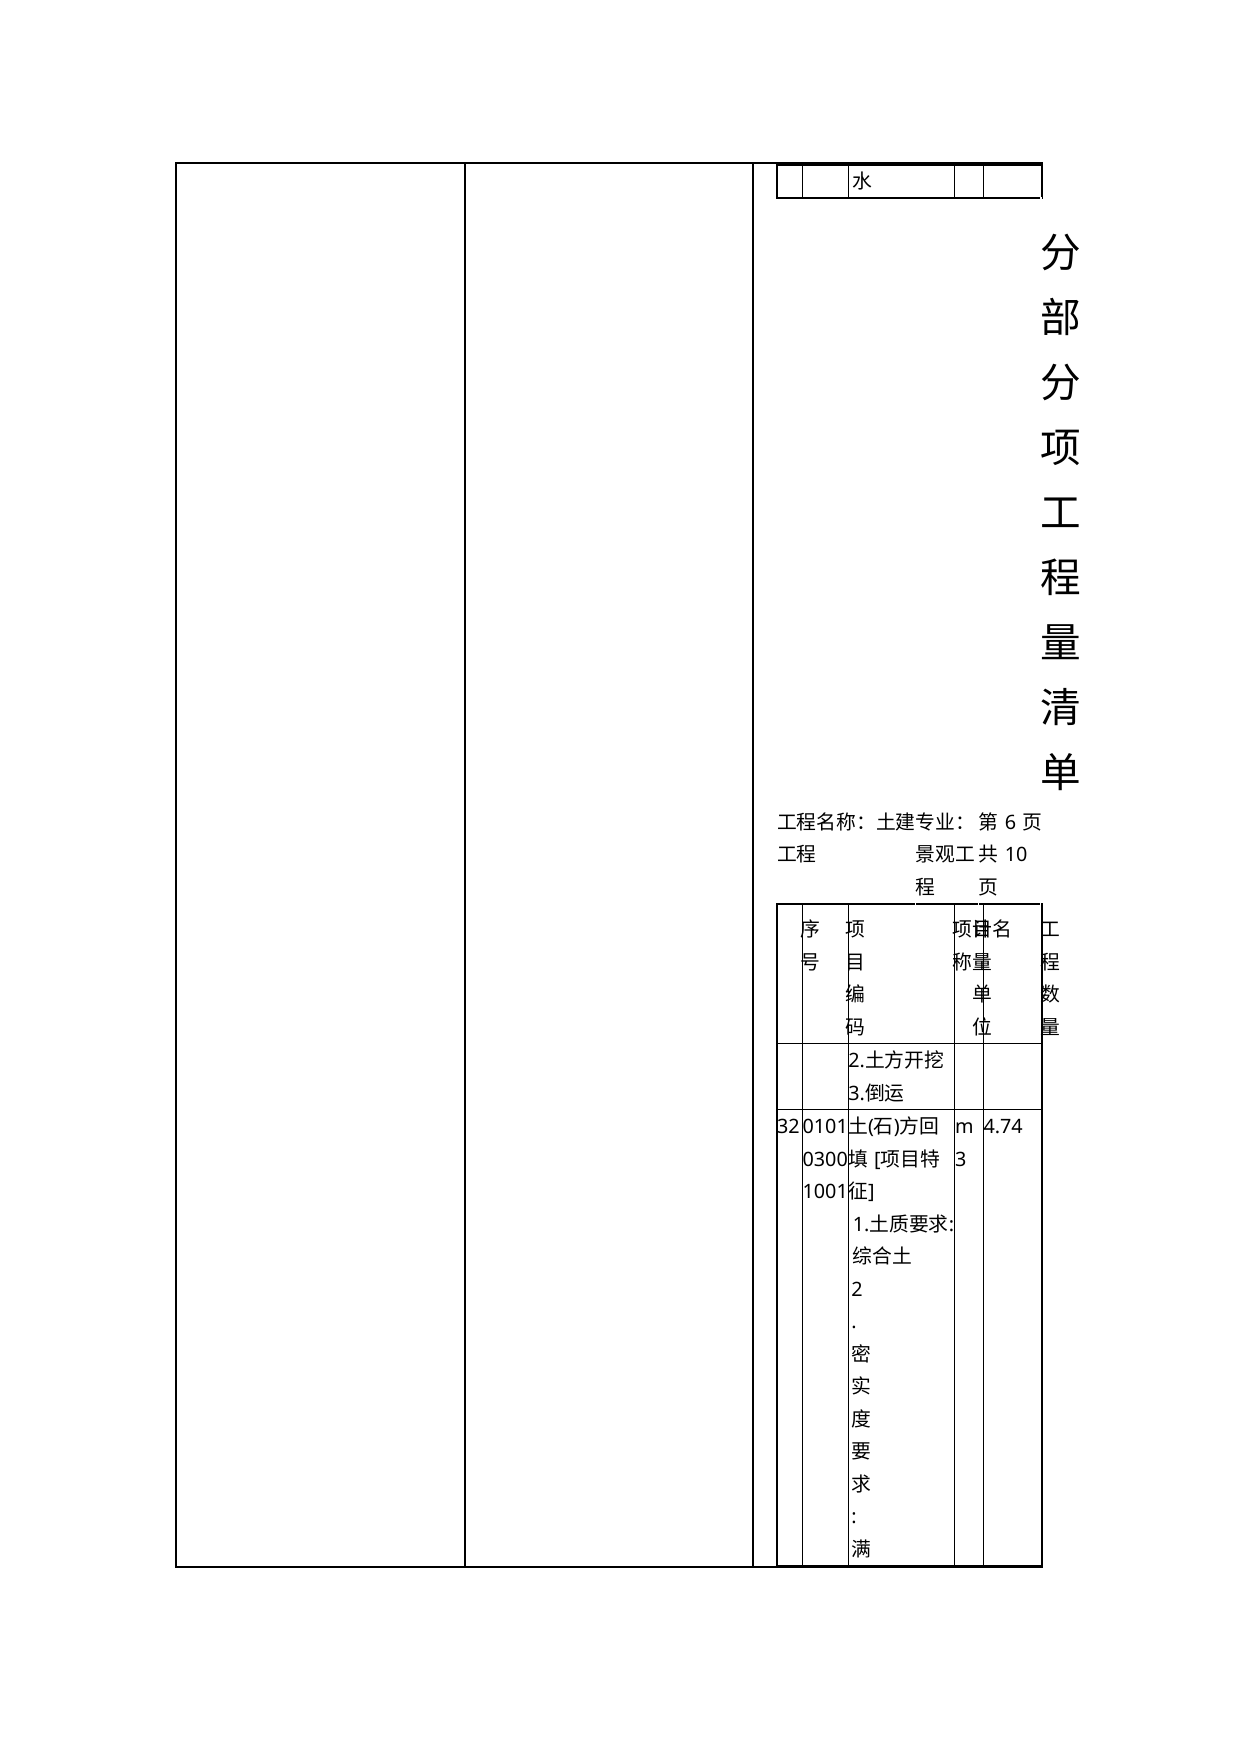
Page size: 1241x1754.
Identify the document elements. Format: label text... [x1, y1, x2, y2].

table_cell [177, 164, 464, 1566]
table_cell 1 [466, 164, 752, 1566]
